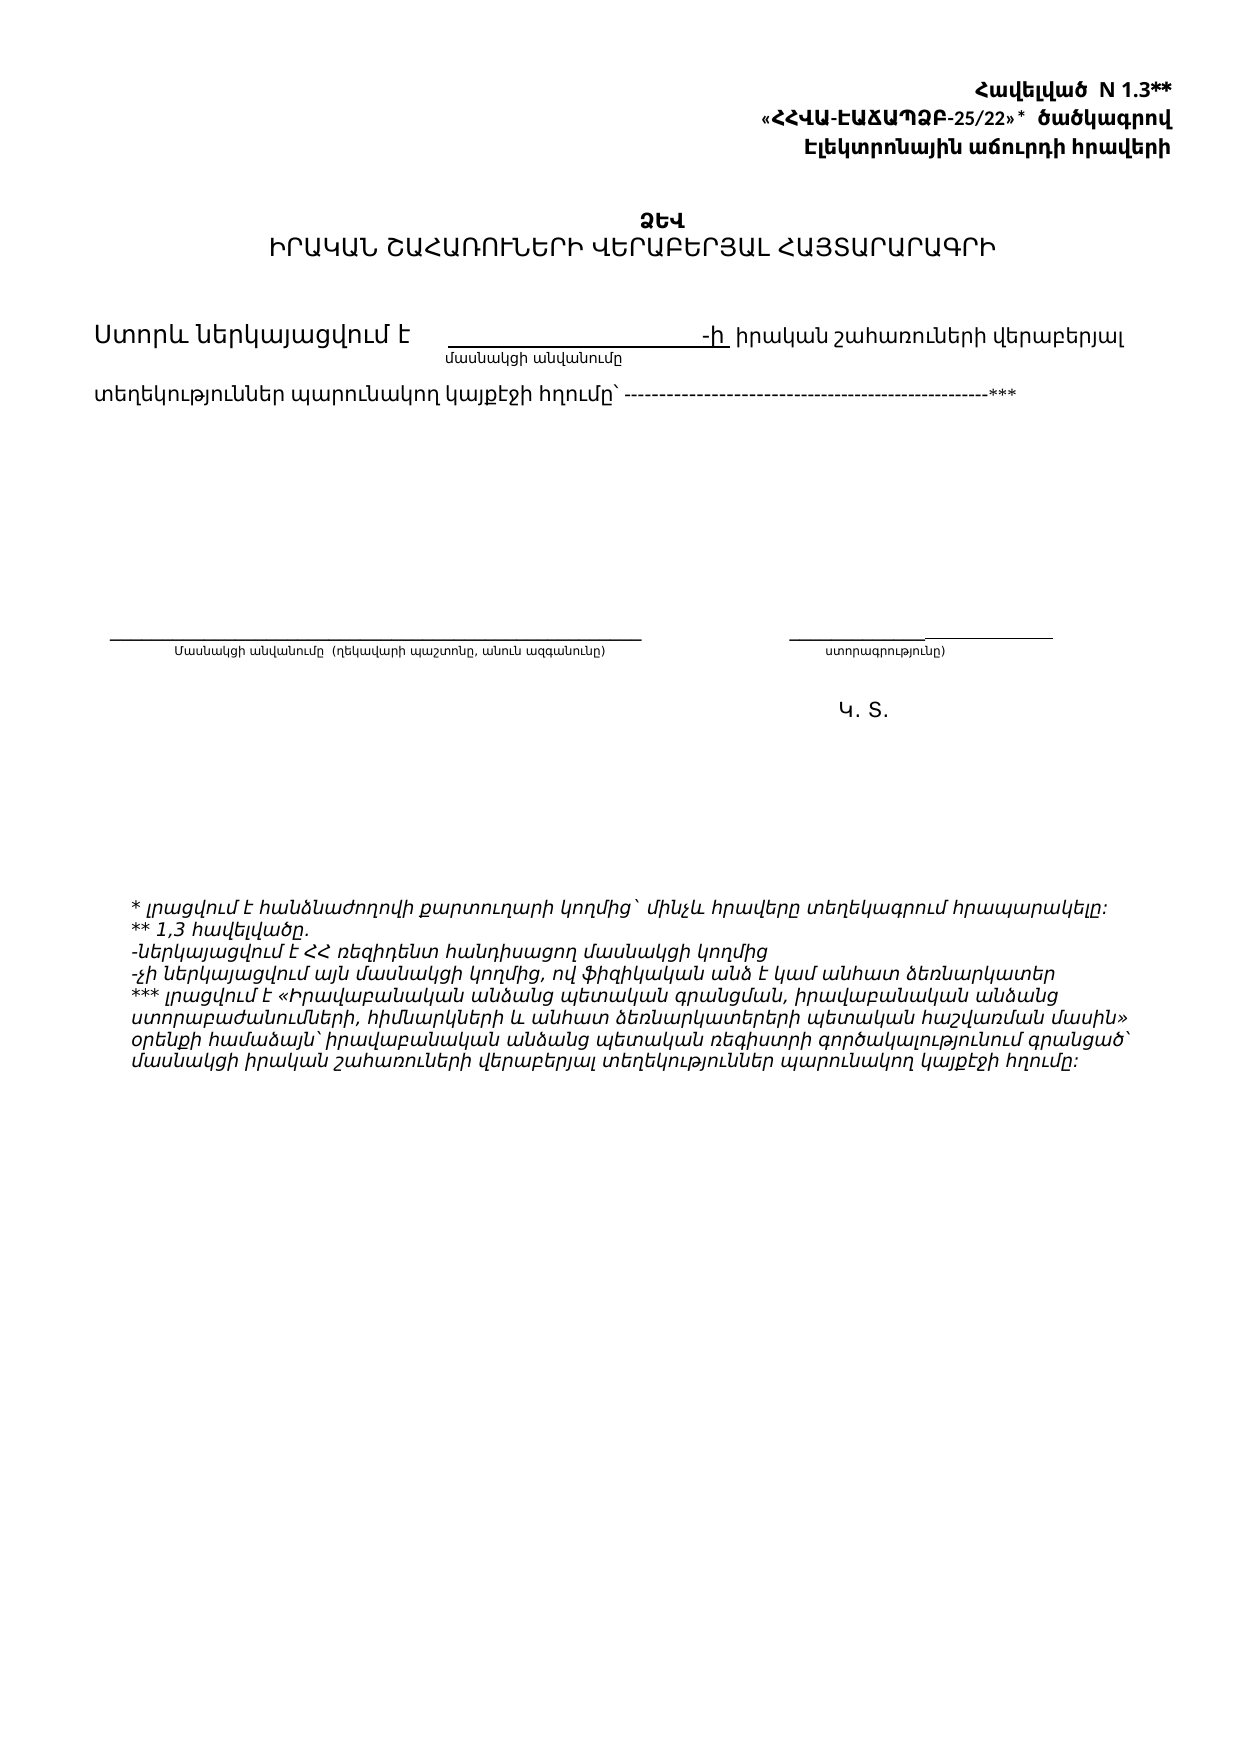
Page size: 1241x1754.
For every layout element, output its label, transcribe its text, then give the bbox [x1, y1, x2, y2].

text -չի ներկայացվում այն մասնակցի կողմից, ով ֆիզիկական անձ է կամ անհատ ձեռնարկատեր [131, 963, 1171, 985]
text Հավելված N 1.3** [94, 75, 1171, 103]
text ___________________________________________________ _____________ Մասնակցի անվանումը (ղեկավարի պաշտոնը, անուն ազգանունը) ստորագրությունը) [94, 617, 1171, 669]
text Էլեկտրոնային աճուրդի հրավերի [94, 132, 1171, 160]
text Ստորև ներկայացվում է -ի իրական շահառուների վերաբերյալ [94, 321, 1171, 350]
text * լրացվում է հանձնաժողովի քարտուղարի կողմից` մինչև հրավերը տեղեկագրում հրապարակելը: [131, 897, 1171, 919]
text տեղեկություններ պարունակող կայքէջի հղումը՝ ----------------------------------------------------*** [94, 379, 1171, 408]
text ԻՐԱԿԱՆ ՇԱՀԱՌՈՒՆԵՐԻ ՎԵՐԱԲԵՐՅԱԼ ՀԱՅՏԱՐԱՐԱԳՐԻ [94, 233, 1171, 262]
text ՁԵՎ [94, 209, 1171, 233]
text «ՀՀՎԱ-ԷԱՃԱՊՁԲ-25/22»* ծածկագրով [94, 103, 1171, 132]
text *** լրացվում է «Իրավաբանական անձանց պետական գրանցման, իրավաբանական անձանց ստորաբաժանումների, հիմնարկների և անհատ ձեռնարկատերերի պետական հաշվառման մասին» օրենքի համաձայն՝ իրավաբանական անձանց պետական ռեգիստրի գործակալությունում գրանցած՝ մասնակցի իրական շահառուների վերաբերյալ տեղեկություններ պարունակող կայքէջի հղումը: [131, 985, 1171, 1072]
text -ներկայացվում է ՀՀ ռեզիդենտ հանդիսացող մասնակցի կողմից [131, 941, 1171, 963]
text մասնակցի անվանումը [94, 350, 1171, 379]
text ** 1,3 հավելվածը․ [131, 919, 1171, 941]
text Կ. Տ. [94, 698, 1171, 722]
